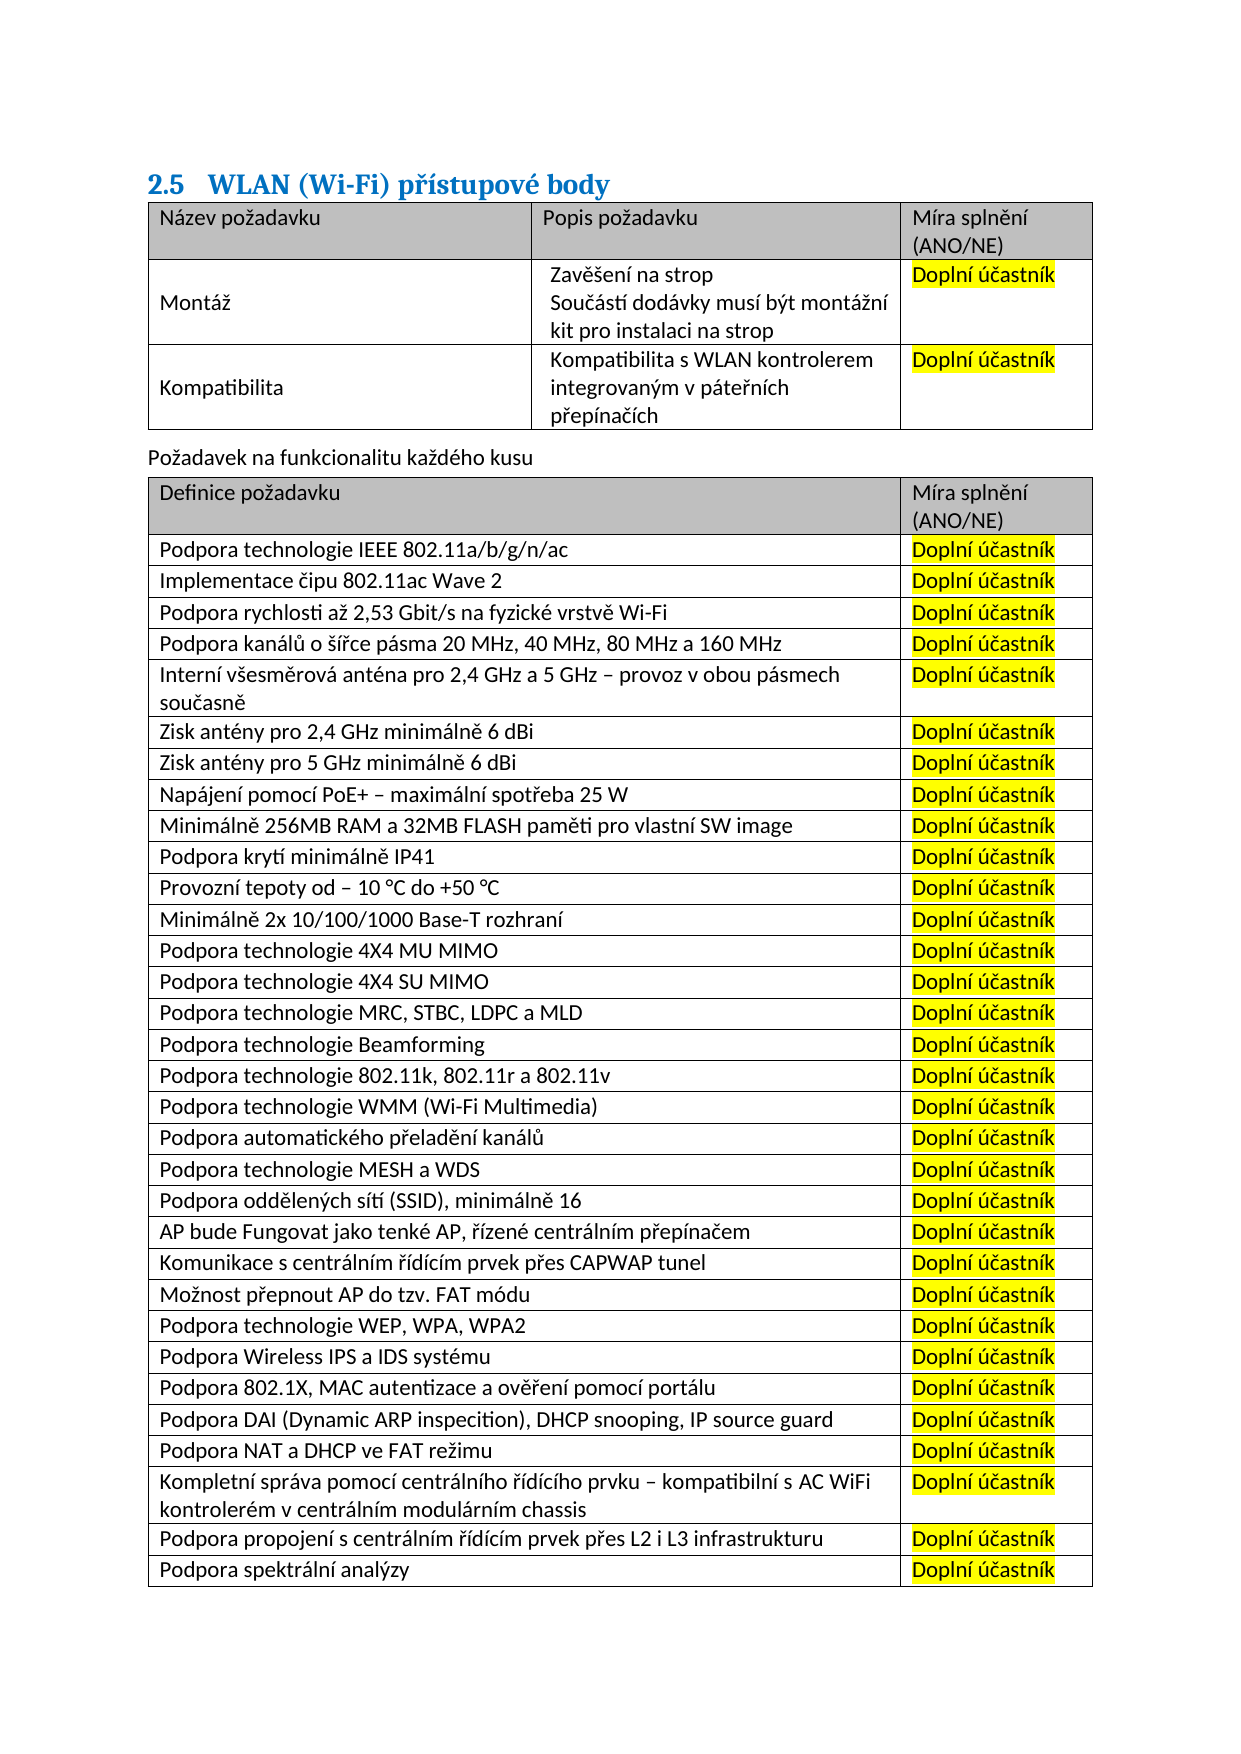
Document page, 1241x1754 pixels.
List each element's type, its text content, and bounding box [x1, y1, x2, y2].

table_cell Doplní účastník [901, 345, 1092, 429]
table_cell Podpora NAT a DHCP ve FAT režimu [149, 1436, 900, 1466]
table_cell Doplní účastník [901, 1467, 1092, 1523]
table_cell Doplní účastník [901, 660, 1092, 716]
table_cell Doplní účastník [901, 811, 1092, 841]
table_cell Doplní účastník [901, 1061, 1092, 1091]
text Požadavek na funkcionalitu každého kusu [148, 443, 1093, 471]
table_cell Podpora krytí minimálně IP41 [149, 842, 900, 872]
table_cell Doplní účastník [901, 566, 1092, 597]
table_cell Podpora DAI (Dynamic ARP inspecition), DHCP snooping, IP source guard [149, 1405, 900, 1435]
table_cell Doplní účastník [901, 874, 1092, 904]
table_cell Napájení pomocí PoE+ – maximální spotřeba 25 W [149, 780, 900, 810]
table_cell Doplní účastník [901, 598, 1092, 628]
table_cell Doplní účastník [901, 260, 1092, 344]
table_cell Podpora automatického přeladění kanálů [149, 1124, 900, 1154]
table_cell Doplní účastník [901, 749, 1092, 779]
table_header Popis požadavku [532, 203, 900, 259]
table_cell Kompatibilita [149, 345, 531, 429]
table_cell Doplní účastník [901, 936, 1092, 966]
table_cell Provozní tepoty od – 10 °C do +50 °C [149, 874, 900, 904]
table_cell Podpora technologie 4X4 SU MIMO [149, 967, 900, 997]
table_cell Doplní účastník [901, 1342, 1092, 1372]
table_cell Podpora technologie 802.11k, 802.11r a 802.11v [149, 1061, 900, 1091]
table_cell Komunikace s centrálním řídícím prvek přes CAPWAP tunel [149, 1249, 900, 1279]
table_cell Doplní účastník [901, 1249, 1092, 1279]
table_cell Interní všesměrová anténa pro 2,4 GHz a 5 GHz – provoz v obou pásmech současně [149, 660, 900, 716]
table_cell Podpora technologie WEP, WPA, WPA2 [149, 1311, 900, 1341]
table_cell Doplní účastník [901, 1436, 1092, 1466]
table_cell Implementace čipu 802.11ac Wave 2 [149, 566, 900, 597]
table_cell Doplní účastník [901, 1124, 1092, 1154]
table_cell Zavěšení na strop Součástí dodávky musí být montážní kit pro instalaci na strop [532, 260, 900, 344]
table_cell Doplní účastník [901, 1217, 1092, 1247]
table_cell Doplní účastník [901, 999, 1092, 1029]
table_header Míra splnění (ANO/NE) [901, 203, 1092, 259]
table_cell Doplní účastník [901, 1374, 1092, 1404]
table_cell Doplní účastník [901, 1405, 1092, 1435]
table_cell Zisk antény pro 5 GHz minimálně 6 dBi [149, 749, 900, 779]
table_cell Doplní účastník [901, 1155, 1092, 1185]
table_cell Doplní účastník [901, 1311, 1092, 1341]
table_cell Doplní účastník [901, 842, 1092, 872]
table_cell Doplní účastník [901, 1186, 1092, 1216]
table_header Míra splnění (ANO/NE) [901, 478, 1092, 534]
table_cell Doplní účastník [901, 535, 1092, 565]
table_cell Doplní účastník [901, 1092, 1092, 1122]
table_header Definice požadavku [149, 478, 900, 534]
subtitle WLAN (Wi-Fi) přístupové body [148, 168, 1093, 202]
table_cell Doplní účastník [901, 629, 1092, 659]
table_cell Podpora technologie MRC, STBC, LDPC a MLD [149, 999, 900, 1029]
table_cell Podpora spektrální analýzy [149, 1556, 900, 1586]
table_cell AP bude Fungovat jako tenké AP, řízené centrálním přepínačem [149, 1217, 900, 1247]
table_cell Minimálně 256MB RAM a 32MB FLASH paměti pro vlastní SW image [149, 811, 900, 841]
table_cell Podpora Wireless IPS a IDS systému [149, 1342, 900, 1372]
table_cell Zisk antény pro 2,4 GHz minimálně 6 dBi [149, 717, 900, 747]
table_cell Minimálně 2x 10/100/1000 Base-T rozhraní [149, 905, 900, 935]
table_cell Podpora propojení s centrálním řídícím prvek přes L2 i L3 infrastrukturu [149, 1524, 900, 1554]
table_cell Podpora kanálů o šířce pásma 20 MHz, 40 MHz, 80 MHz a 160 MHz [149, 629, 900, 659]
table_cell Podpora technologie IEEE 802.11a/b/g/n/ac [149, 535, 900, 565]
table_cell Doplní účastník [901, 780, 1092, 810]
table_header Název požadavku [149, 203, 531, 259]
table_cell Podpora technologie 4X4 MU MIMO [149, 936, 900, 966]
table_cell Kompatibilita s WLAN kontrolerem integrovaným v páteřních přepínačích [532, 345, 900, 429]
table_cell Doplní účastník [901, 905, 1092, 935]
table_cell Doplní účastník [901, 717, 1092, 747]
table_cell Podpora 802.1X, MAC autentizace a ověření pomocí portálu [149, 1374, 900, 1404]
table_cell Podpora rychlosti až 2,53 Gbit/s na fyzické vrstvě Wi-Fi [149, 598, 900, 628]
table_cell Doplní účastník [901, 1030, 1092, 1060]
table_cell Podpora technologie Beamforming [149, 1030, 900, 1060]
table_cell Doplní účastník [901, 967, 1092, 997]
table_cell Montáž [149, 260, 531, 344]
table_cell Podpora oddělených sítí (SSID), minimálně 16 [149, 1186, 900, 1216]
table_cell Doplní účastník [901, 1556, 1092, 1586]
table_cell Podpora technologie WMM (Wi-Fi Multimedia) [149, 1092, 900, 1122]
table_cell Doplní účastník [901, 1280, 1092, 1310]
table_cell Podpora technologie MESH a WDS [149, 1155, 900, 1185]
table_cell Doplní účastník [901, 1524, 1092, 1554]
table_cell Kompletní správa pomocí centrálního řídícího prvku – kompatibilní s AC WiFi kontrolerém v centrálním modulárním chassis [149, 1467, 900, 1523]
table_cell Možnost přepnout AP do tzv. FAT módu [149, 1280, 900, 1310]
